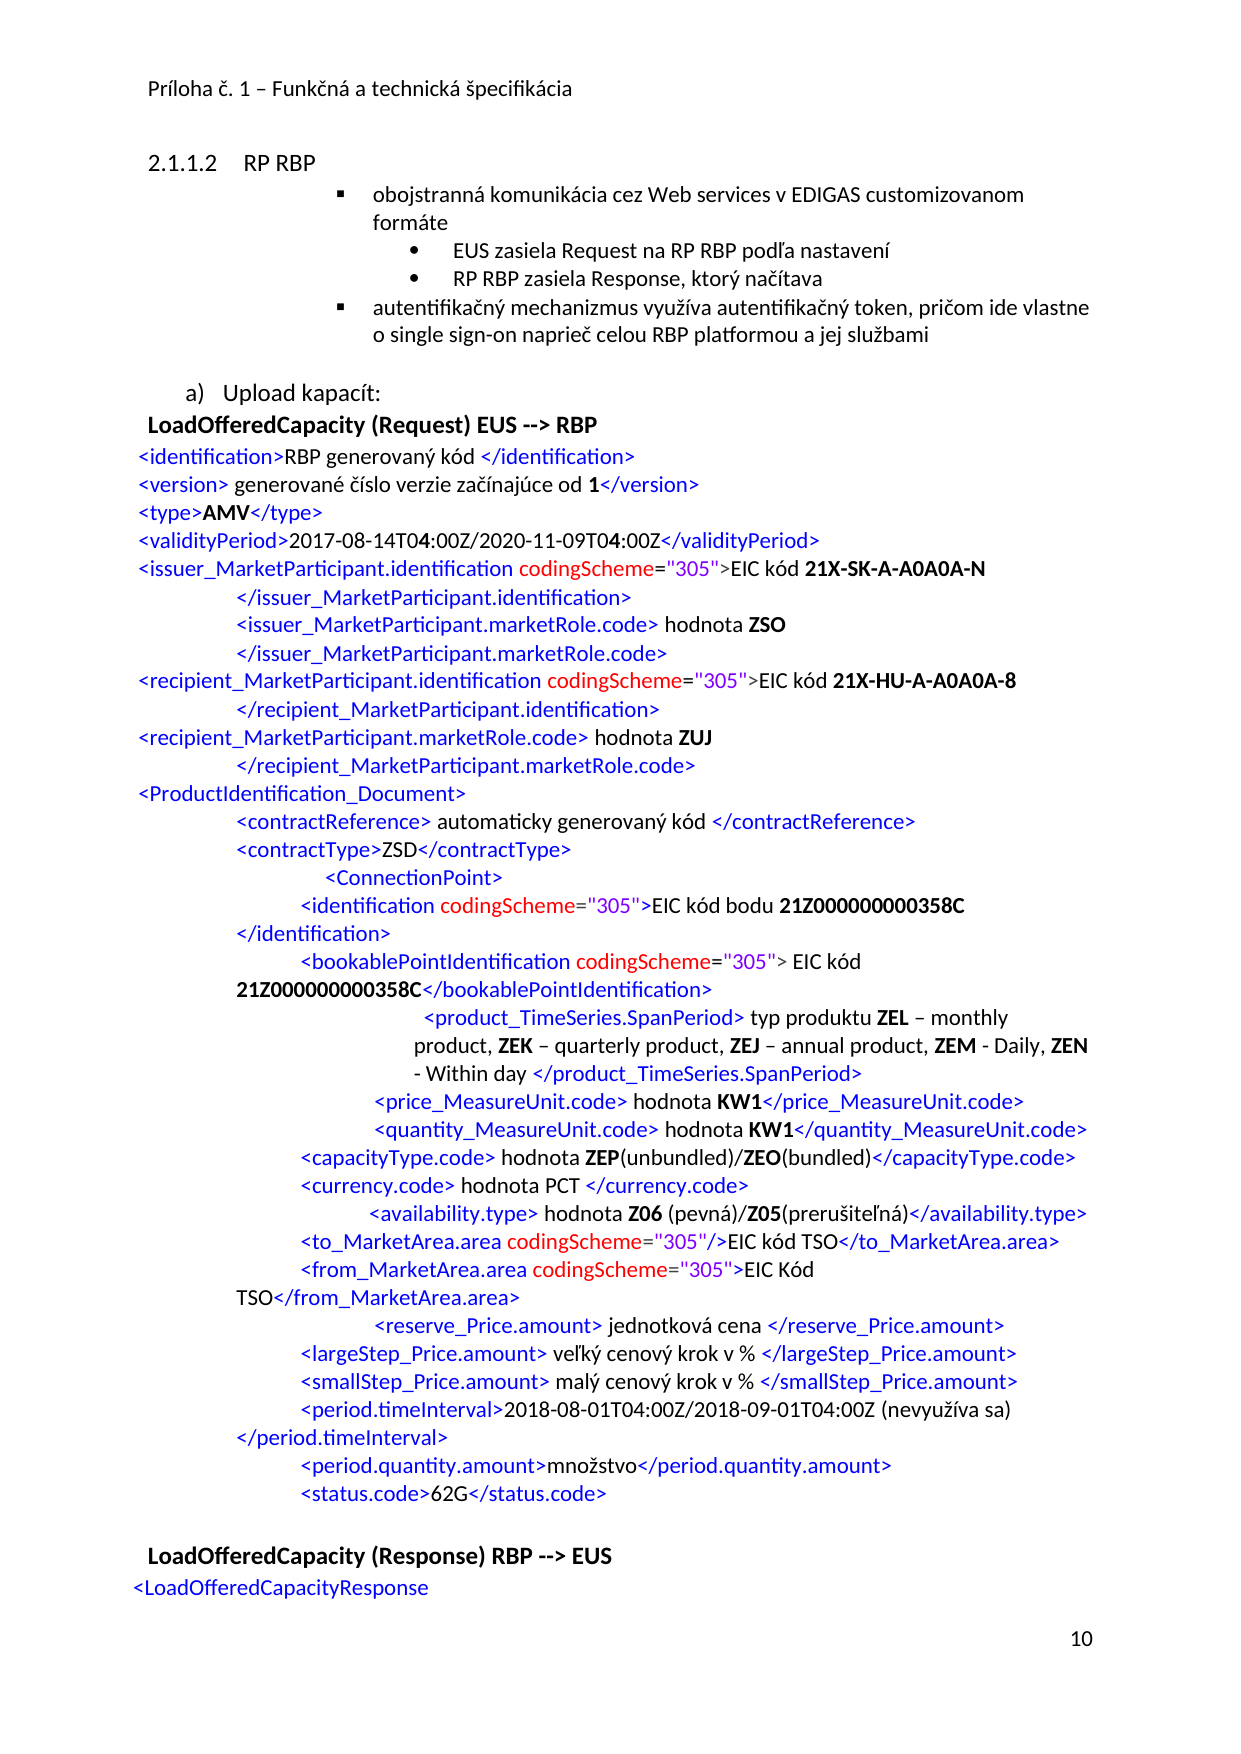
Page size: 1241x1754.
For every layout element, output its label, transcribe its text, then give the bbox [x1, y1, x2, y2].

text <period.quantity.amount>množstvo</period.quantity.amount> [133, 1451, 1093, 1479]
text <quantity_MeasureUnit.code> hodnota KW1</quantity_MeasureUnit.code> [133, 1115, 1093, 1143]
list Upload kapacít: [185, 377, 1093, 407]
text <capacityType.code> hodnota ZEP(unbundled)/ZEO(bundled)</capacityType.code> [133, 1143, 1093, 1171]
text <period.timeInterval>2018-08-01T04:00Z/2018-09-01T04:00Z (nevyužíva sa) </period.timeInterval> [133, 1395, 1093, 1451]
text <to_MarketArea.area codingScheme="305"/>EIC kód TSO</to_MarketArea.area> [133, 1227, 1093, 1255]
text <smallStep_Price.amount> malý cenový krok v % </smallStep_Price.amount> [133, 1367, 1093, 1395]
text <status.code>62G</status.code> [133, 1479, 1093, 1507]
text LoadOfferedCapacity (Response) RBP --> EUS [148, 1540, 1093, 1571]
text <recipient_MarketParticipant.marketRole.code> hodnota ZUJ </recipient_MarketParticipant.marketRole.code> [133, 723, 1093, 779]
text <identification codingScheme="305">EIC kód bodu 21Z000000000358C </identification> [133, 891, 1093, 947]
text <bookablePointIdentification codingScheme="305"> EIC kód 21Z000000000358C</bookablePointIdentification> [133, 947, 1093, 1003]
list obojstranná komunikácia cez Web services v EDIGAS customizovanom formáte [335, 181, 1093, 237]
text <issuer_MarketParticipant.identification codingScheme="305">EIC kód 21X-SK-A-A0A0A-N </issuer_MarketParticipant.identification> [133, 554, 1093, 611]
list EUS zasiela Request na RP RBP podľa nastavení [410, 237, 1093, 264]
text <version> generované číslo verzie začínajúce od 1</version> [133, 471, 1093, 498]
text <ConnectionPoint> [236, 863, 1093, 891]
text <contractReference> automaticky generovaný kód </contractReference> [133, 807, 1093, 835]
text <contractType>ZSD</contractType> [133, 835, 1093, 863]
text <LoadOfferedCapacityResponse [133, 1573, 1093, 1601]
text <largeStep_Price.amount> veľký cenový krok v % </largeStep_Price.amount> [133, 1339, 1093, 1367]
text <ProductIdentification_Document> [133, 779, 1093, 807]
text <from_MarketArea.area codingScheme="305">EIC Kód TSO</from_MarketArea.area> [133, 1255, 1093, 1311]
text <issuer_MarketParticipant.marketRole.code> hodnota ZSO </issuer_MarketParticipant.marketRole.code> [236, 611, 1093, 667]
text <reserve_Price.amount> jednotková cena </reserve_Price.amount> [133, 1311, 1093, 1339]
text <product_TimeSeries.SpanPeriod> typ produktu ZEL – monthly product, ZEK – quarterly product, ZEJ – annual product, ZEM - Daily, ZEN - Within day </product_TimeSeries.SpanPeriod> [413, 1003, 1093, 1087]
text <validityPeriod>2017-08-14T04:00Z/2020-11-09T04:00Z</validityPeriod> [133, 527, 1093, 554]
text <identification>RBP generovaný kód </identification> [133, 442, 1093, 471]
subtitle RP RBP [148, 148, 1093, 178]
list RP RBP zasiela Response, ktorý načítava [410, 264, 1093, 293]
text <currency.code> hodnota PCT </currency.code> [133, 1171, 1093, 1199]
text <recipient_MarketParticipant.identification codingScheme="305">EIC kód 21X-HU-A-A0A0A-8 </recipient_MarketParticipant.identification> [133, 667, 1093, 723]
text LoadOfferedCapacity (Request) EUS --> RBP [148, 409, 1093, 440]
text <price_MeasureUnit.code> hodnota KW1</price_MeasureUnit.code> [133, 1087, 1093, 1115]
text <availability.type> hodnota Z06 (pevná)/Z05(prerušiteľná)</availability.type> [133, 1199, 1093, 1227]
text <type>AMV</type> [133, 498, 1093, 527]
list autentifikačný mechanizmus využíva autentifikačný token, pričom ide vlastne o single sign-on naprieč celou RBP platformou a jej službami [335, 293, 1093, 349]
